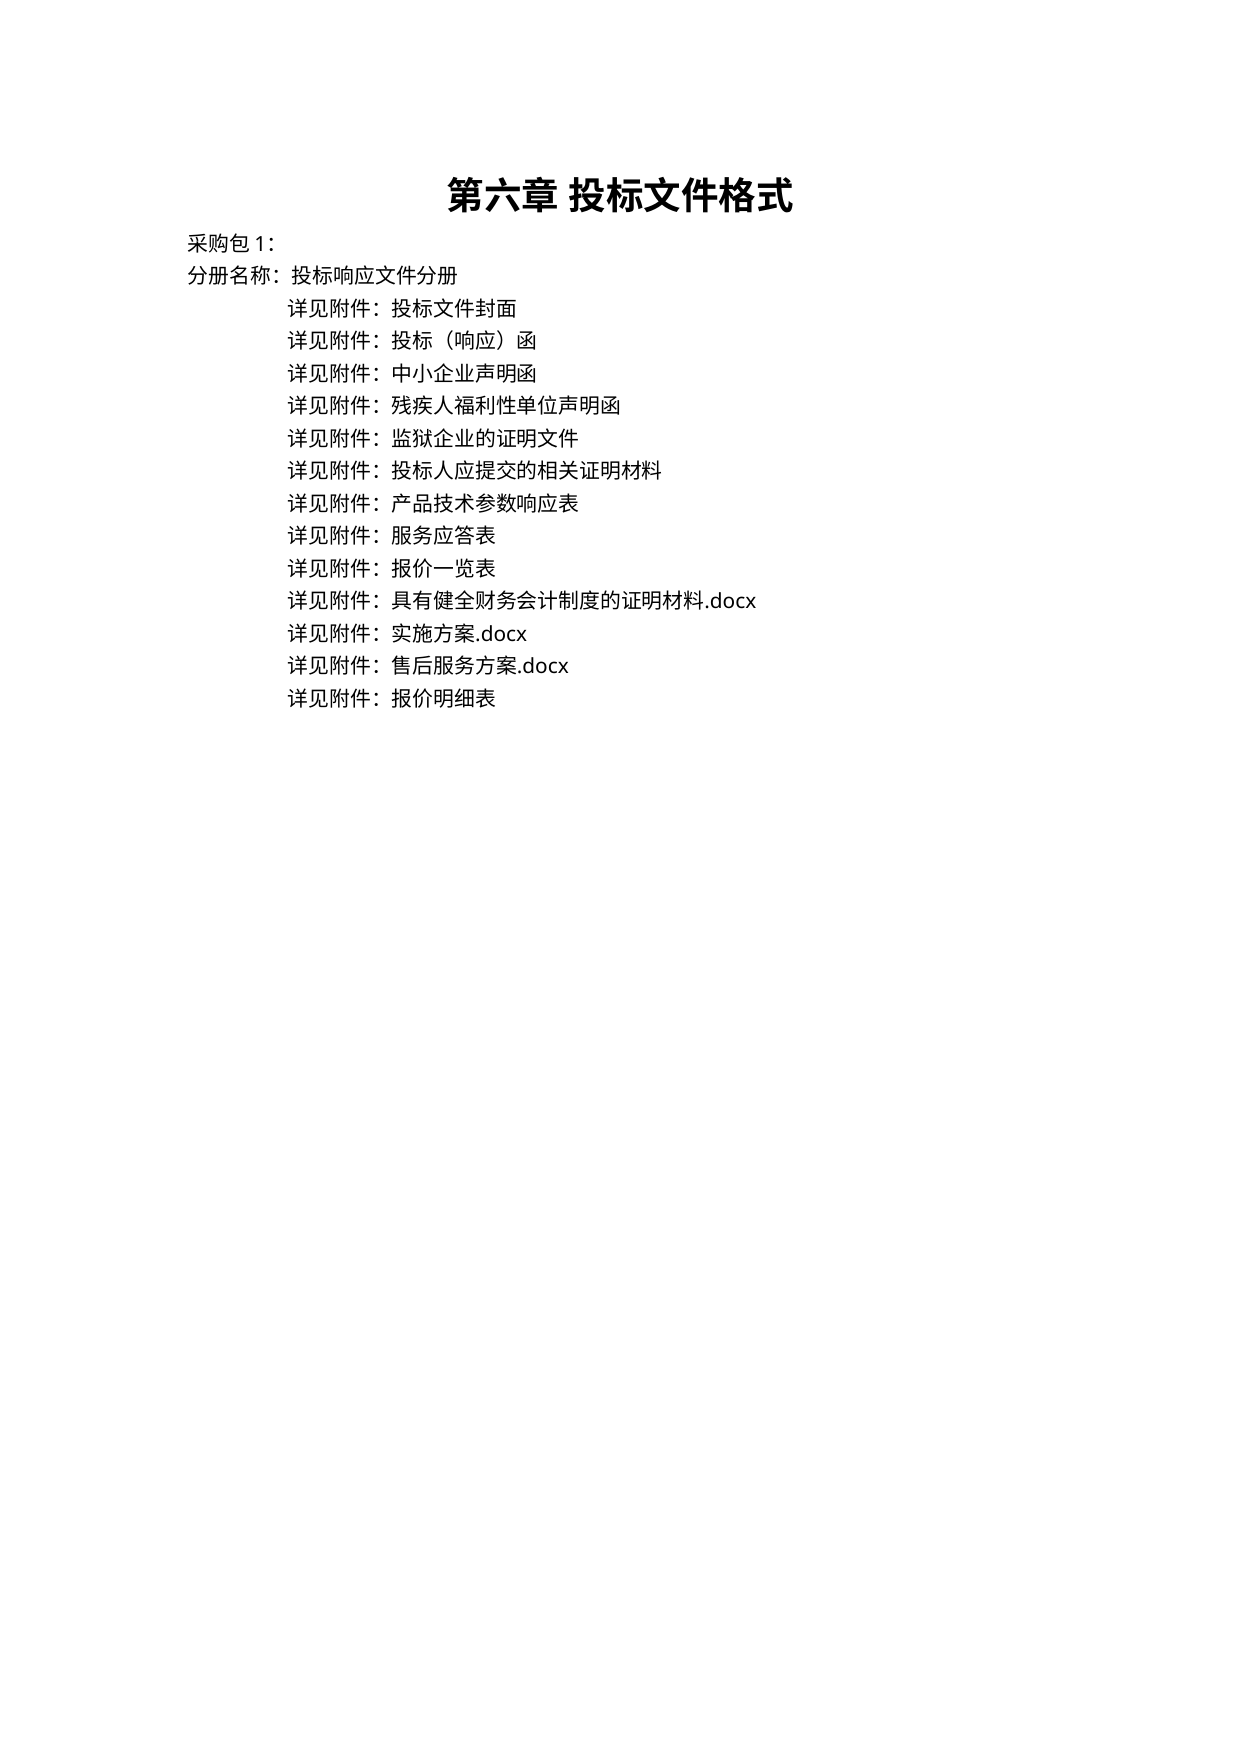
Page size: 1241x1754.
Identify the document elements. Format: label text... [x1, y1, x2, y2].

text 详见附件：售后服务方案.docx [187, 649, 1053, 682]
text 分册名称：投标响应文件分册 [187, 259, 1053, 292]
text 详见附件：报价明细表 [187, 682, 1053, 714]
text 详见附件：实施方案.docx [187, 617, 1053, 649]
text 详见附件：监狱企业的证明文件 [187, 422, 1053, 454]
text 详见附件：中小企业声明函 [187, 357, 1053, 389]
text 详见附件：具有健全财务会计制度的证明材料.docx [187, 584, 1053, 617]
text 详见附件：投标文件封面 [187, 292, 1053, 324]
text 详见附件：报价一览表 [187, 552, 1053, 584]
text 采购包1： [187, 227, 1053, 259]
text 详见附件：投标人应提交的相关证明材料 [187, 454, 1053, 487]
text 详见附件：投标（响应）函 [187, 324, 1053, 357]
text 第六章 投标文件格式 [187, 162, 1053, 227]
text 详见附件：服务应答表 [187, 519, 1053, 552]
text 详见附件：产品技术参数响应表 [187, 487, 1053, 519]
text 详见附件：残疾人福利性单位声明函 [187, 389, 1053, 422]
